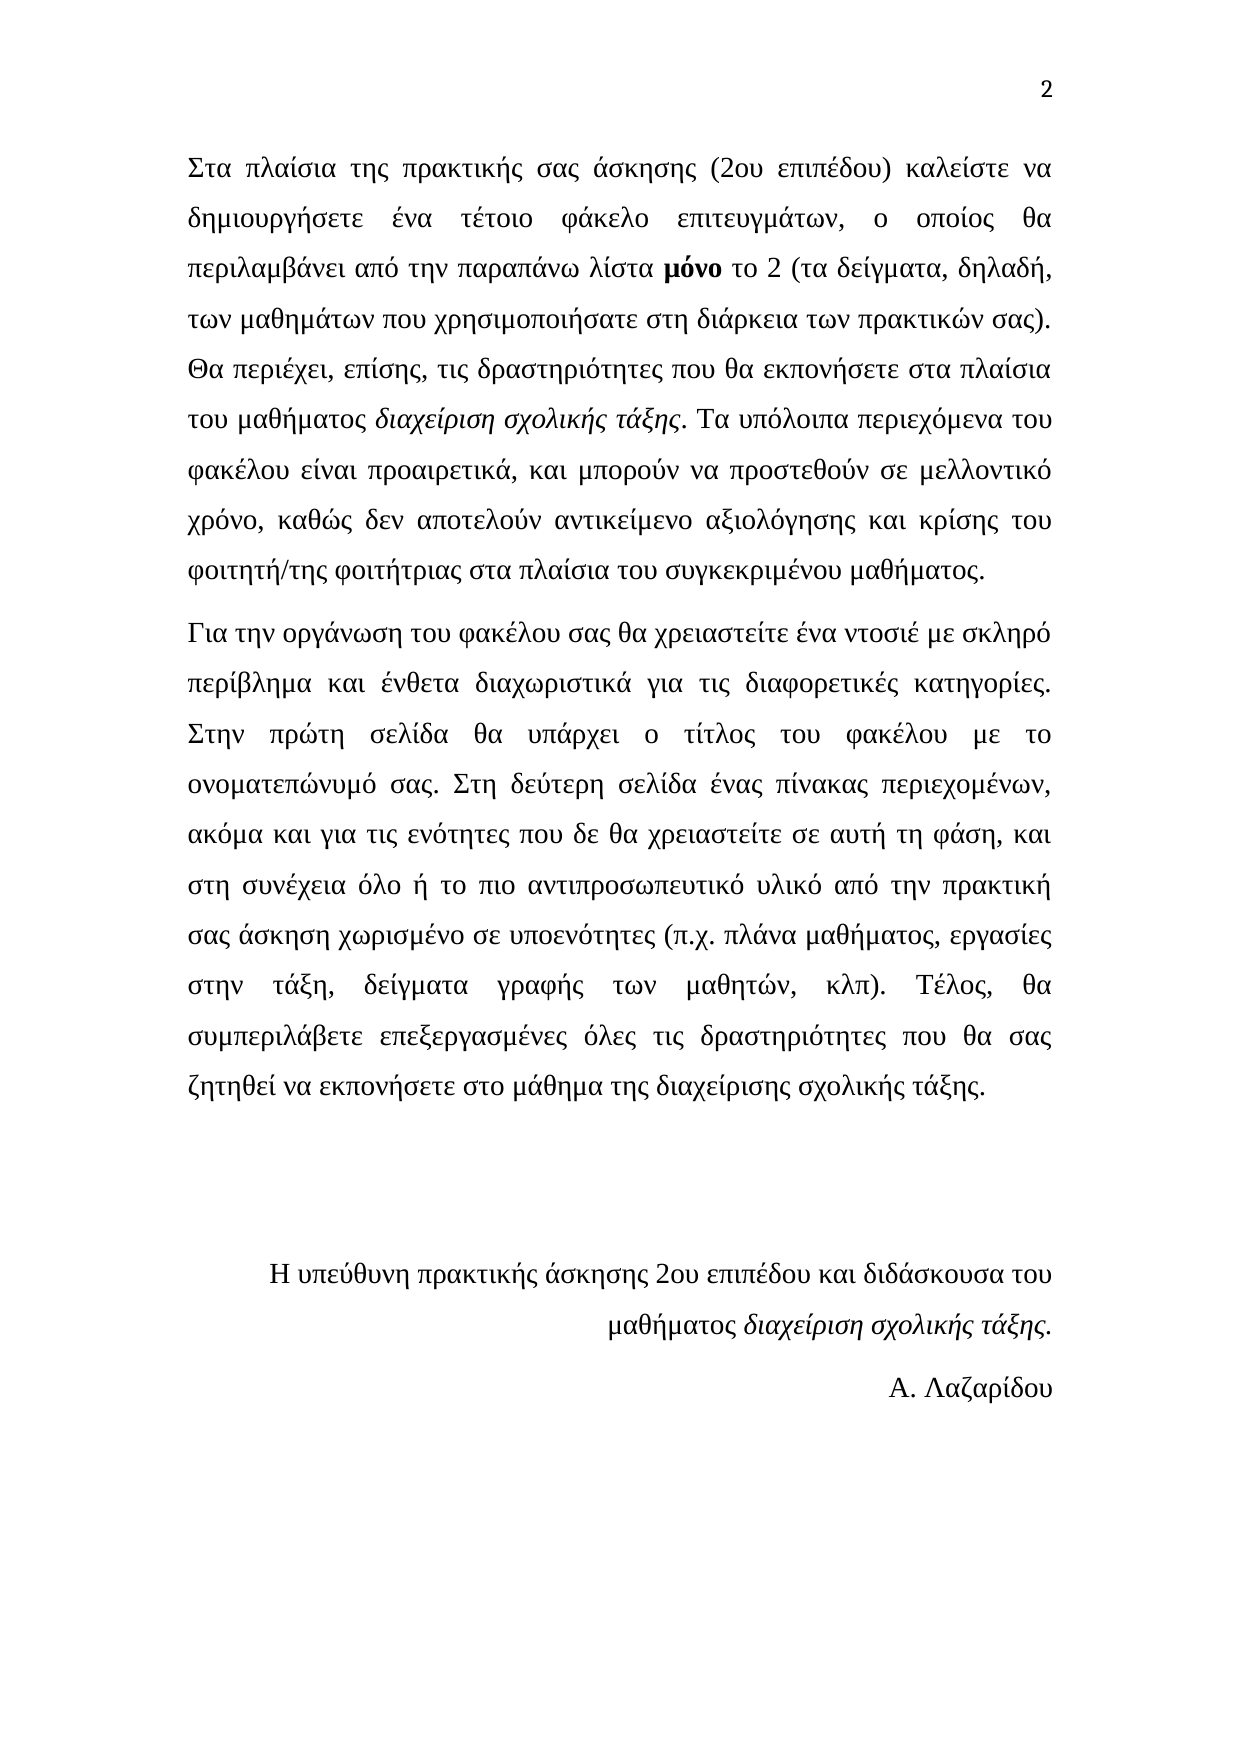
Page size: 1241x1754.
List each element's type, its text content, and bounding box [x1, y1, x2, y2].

text Η υπεύθυνη πρακτικής άσκησης 2ου επιπέδου και διδάσκουσα του μαθήματος διαχείριση σχολικής τάξης. [187, 1257, 1053, 1340]
text Α. Λαζαρίδου [187, 1370, 1053, 1403]
text Στα πλαίσια της πρακτικής σας άσκησης (2ου επιπέδου) καλείστε να δημιουργήσετε ένα τέτοιο φάκελο επιτευγμάτων, ο οποίος θα περιλαμβάνει από την παραπάνω λίστα μόνο το 2 (τα δείγματα, δηλαδή, των μαθημάτων που χρησιμοποιήσατε στη διάρκεια των πρακτικών σας). Θα περιέχει, επίσης, τις δραστηριότητες που θα εκπονήσετε στα πλαίσια του μαθήματος διαχείριση σχολικής τάξης. Τα υπόλοιπα περιεχόμενα του φακέλου είναι προαιρετικά, και μπορούν να προστεθούν σε μελλοντικό χρόνο, καθώς δεν αποτελούν αντικείμενο αξιολόγησης και κρίσης του φοιτητή/της φοιτήτριας στα πλαίσια του συγκεκριμένου μαθήματος. [187, 150, 1053, 586]
text Για την οργάνωση του φακέλου σας θα χρειαστείτε ένα ντοσιέ με σκληρό περίβλημα και ένθετα διαχωριστικά για τις διαφορετικές κατηγορίες. Στην πρώτη σελίδα θα υπάρχει ο τίτλος του φακέλου με το ονοματεπώνυμό σας. Στη δεύτερη σελίδα ένας πίνακας περιεχομένων, ακόμα και για τις ενότητες που δε θα χρειαστείτε σε αυτή τη φάση, και στη συνέχεια όλο ή το πιο αντιπροσωπευτικό υλικό από την πρακτική σας άσκηση χωρισμένο σε υποενότητες (π.χ. πλάνα μαθήματος, εργασίες στην τάξη, δείγματα γραφής των μαθητών, κλπ). Τέλος, θα συμπεριλάβετε επεξεργασμένες όλες τις δραστηριότητες που θα σας ζητηθεί να εκπονήσετε στο μάθημα της διαχείρισης σχολικής τάξης. [187, 615, 1053, 1102]
